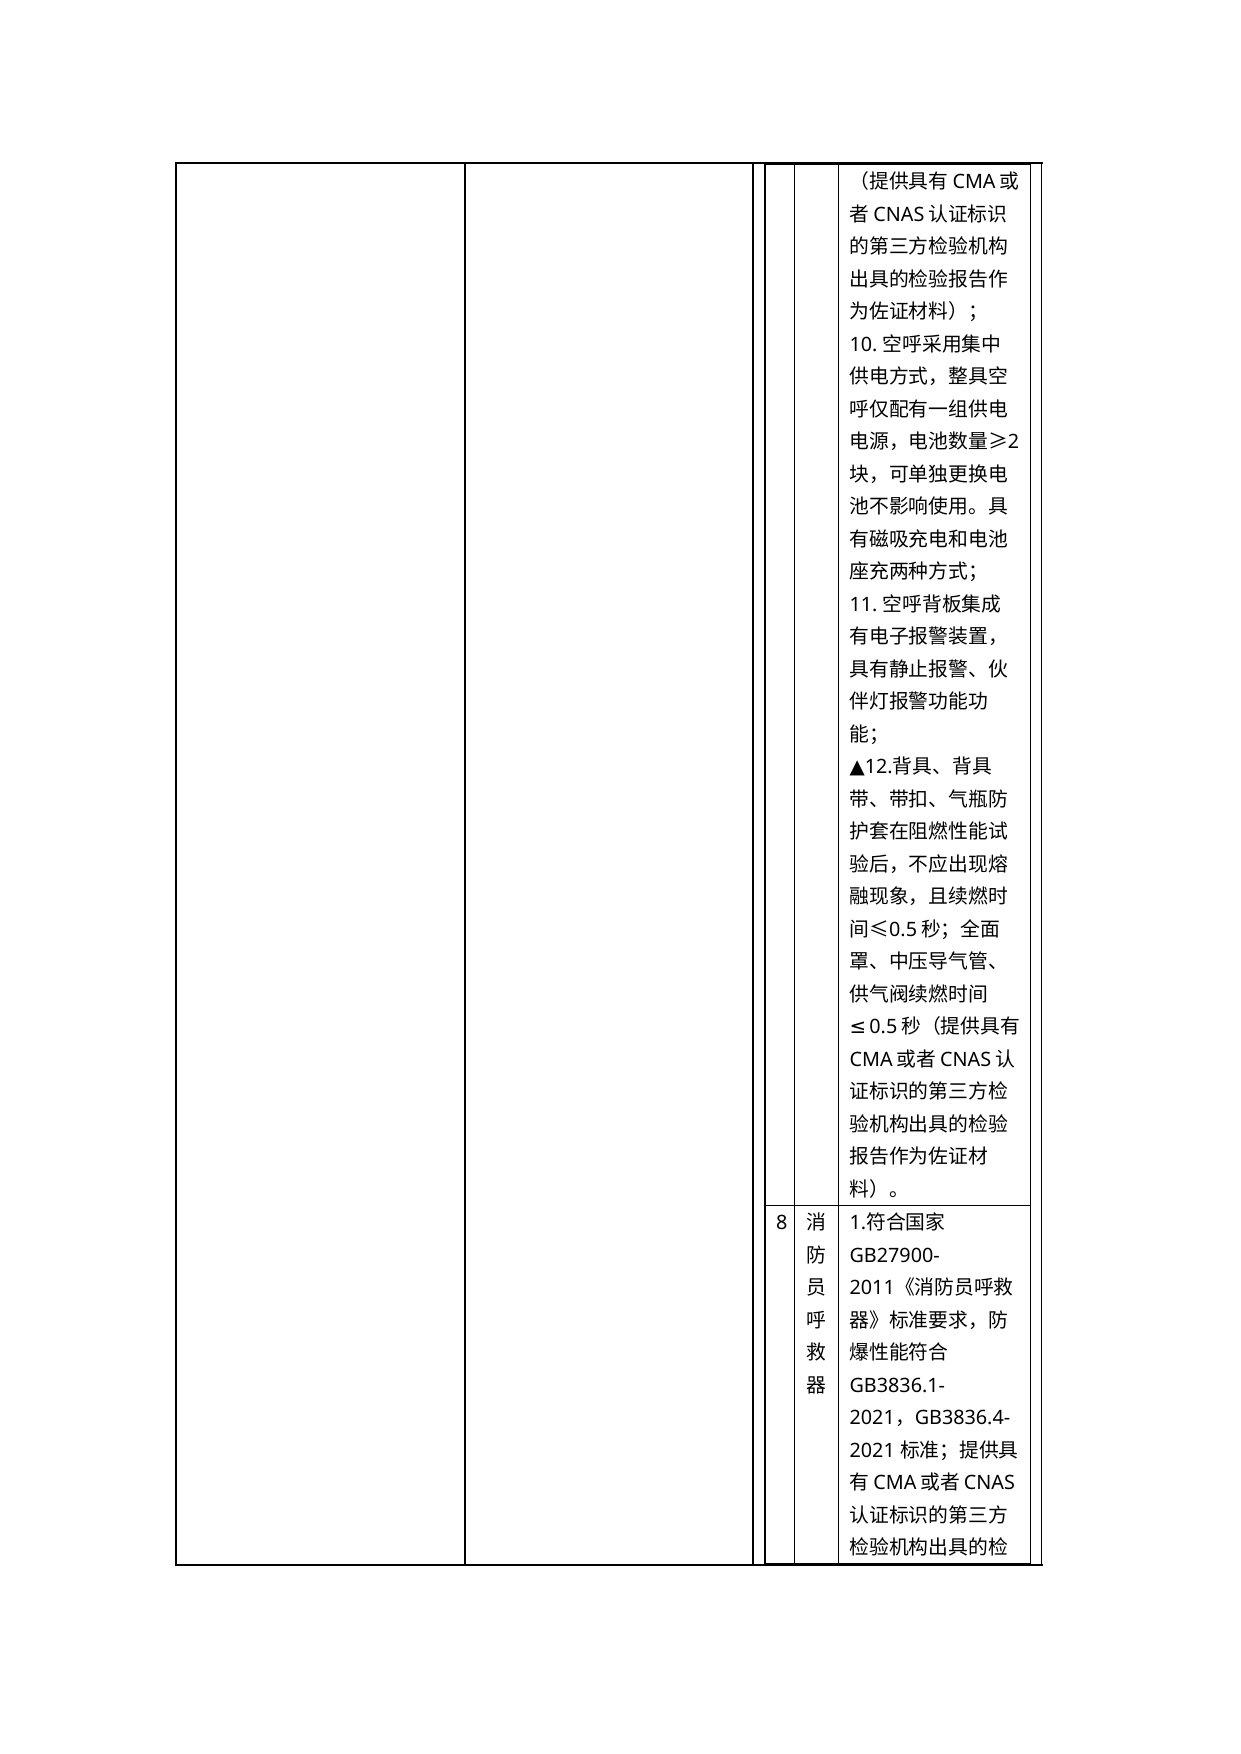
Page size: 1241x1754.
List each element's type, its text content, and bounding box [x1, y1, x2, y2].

table_cell [466, 164, 752, 1564]
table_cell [839, 165, 1030, 1205]
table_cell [1031, 164, 1041, 1564]
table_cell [754, 164, 764, 1564]
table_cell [795, 1206, 838, 1563]
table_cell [795, 165, 838, 1205]
table_cell 1 [177, 164, 464, 1564]
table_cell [766, 1206, 794, 1563]
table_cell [839, 1206, 1030, 1563]
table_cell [766, 165, 794, 1205]
